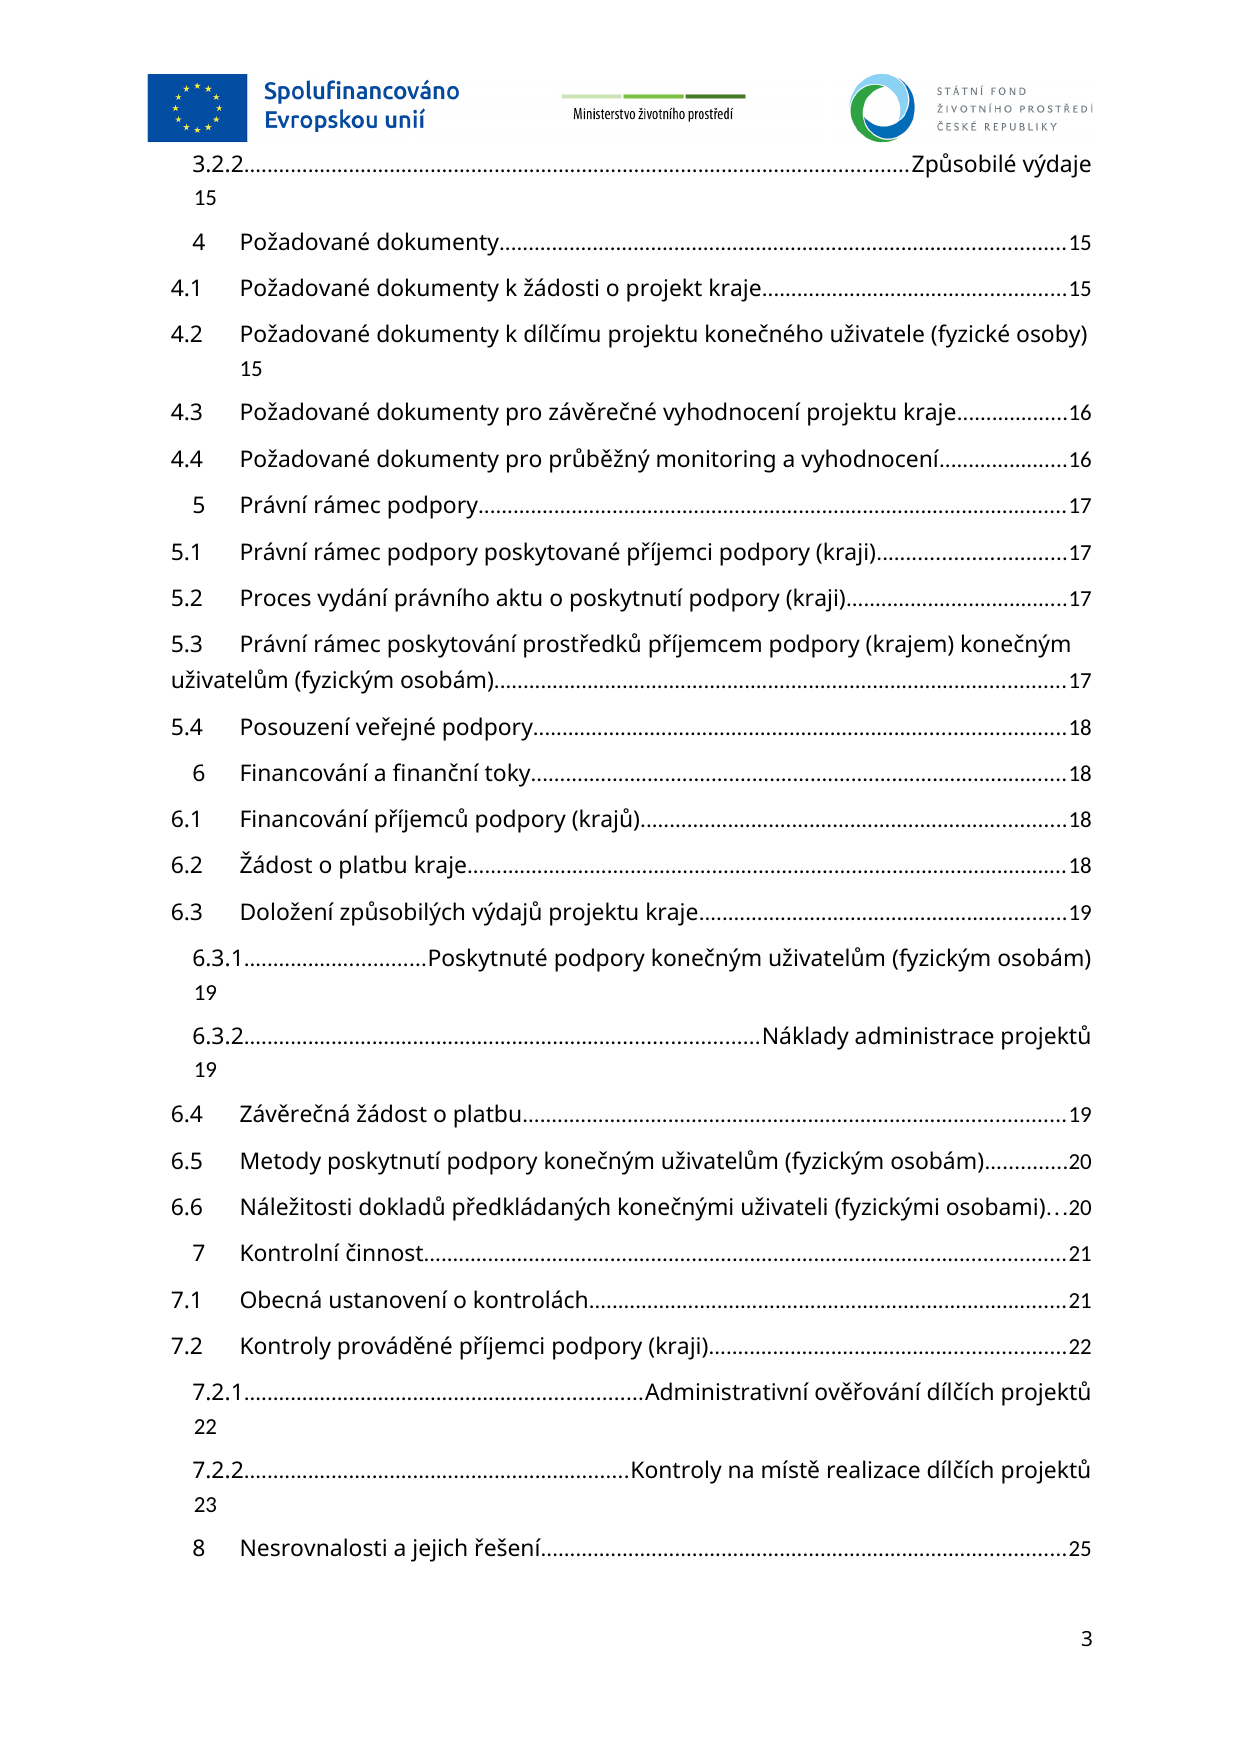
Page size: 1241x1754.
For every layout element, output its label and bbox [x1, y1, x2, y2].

picture [147, 73, 1093, 143]
